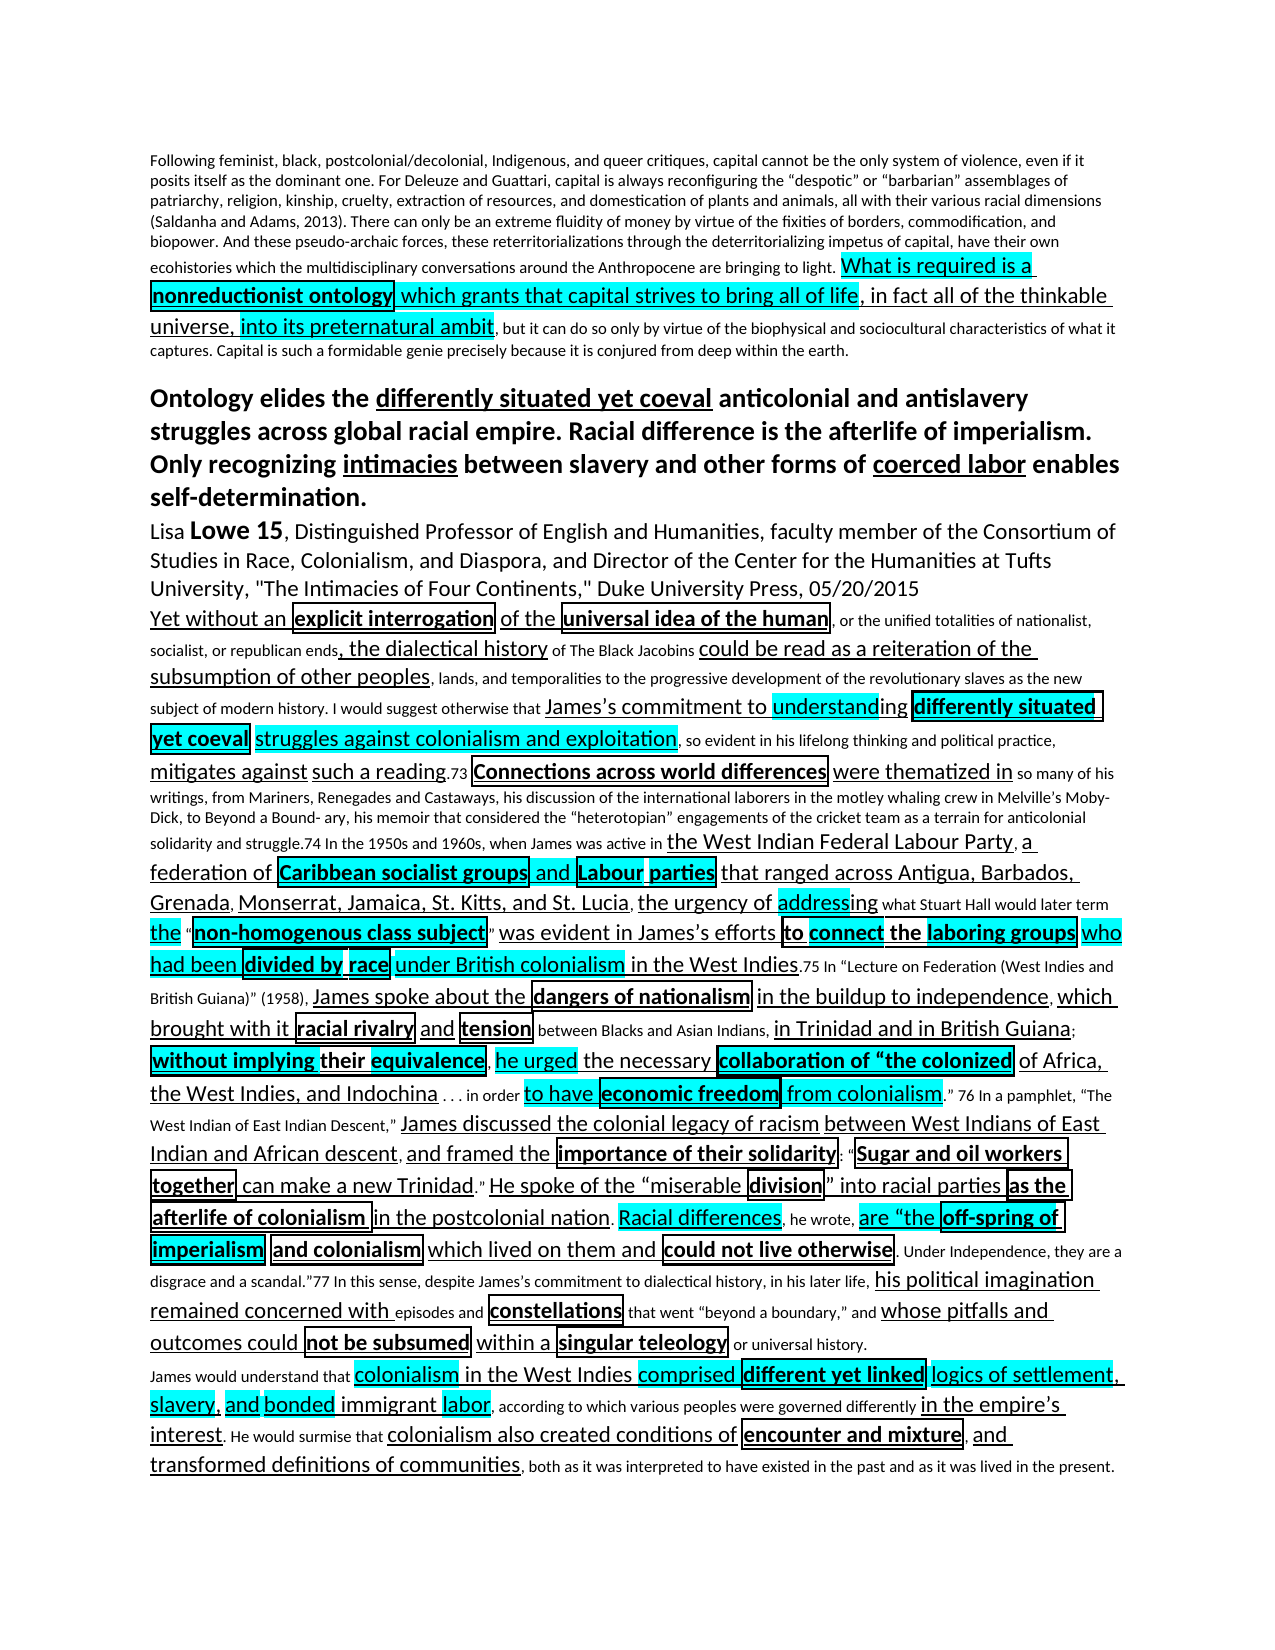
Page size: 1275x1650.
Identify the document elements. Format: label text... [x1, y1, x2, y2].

text Lisa Lowe 15, Distinguished Professor of English and Humanities, faculty member of the Consortium of Studies in Race, Colonialism, and Diaspora, and Director of the Center for the Humanities at Tufts University, "The Intimacies of Four Continents," Duke University Press, 05/20/2015 [150, 513, 1125, 602]
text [150, 1358, 1125, 1478]
text Yet without an explicit interrogation of the universal idea of the human, or the unified totalities of nationalist, socialist, or republican ends, the dialectical history of The Black Jacobins could be read as a reiteration of the subsumption of other peoples, lands, and temporalities to the progressive development of the revolutionary slaves as the new subject of modern history. I would suggest otherwise that James’s commitment to understanding differently situated yet coeval struggles against colonialism and exploitation, so evident in his lifelong thinking and political practice, mitigates against such a reading.73 Connections across world differences were thematized in so many of his writings, from Mariners, Renegades and Castaways, his discussion of the international laborers in the motley whaling crew in Melville’s Moby-Dick, to Beyond a Bound- ary, his memoir that considered the “heterotopian” engagements of the cricket team as a terrain for anticolonial solidarity and struggle.74 In the 1950s and 1960s, when James was active in the West Indian Federal Labour Party, a federation of Caribbean socialist groups and Labour parties that ranged across Antigua, Barbados, Grenada, Monserrat, Jamaica, St. Kitts, and St. Lucia, the urgency of addressing what Stuart Hall would later term the “non-homogenous class subject” was evident in James’s efforts to connect the laboring groups who had been divided by race under British colonialism in the West Indies.75 In “Lecture on Federation (West Indies and British Guiana)” (1958), James spoke about the dangers of nationalism in the buildup to independence, which brought with it racial rivalry and tension between Blacks and Asian Indians, in Trinidad and in British Guiana; without implying their equivalence, he urged the necessary collaboration of “the colonized of Africa, the West Indies, and Indochina . . . in order to have economic freedom from colonialism.” 76 In a pamphlet, “The West Indian of East Indian Descent,” James discussed the colonial legacy of racism between West Indians of East Indian and African descent, and framed the importance of their solidarity: “Sugar and oil workers together can make a new Trinidad.” He spoke of the “miserable division” into racial parties as the afterlife of colonialism in the postcolonial nation. Racial differences, he wrote, are “the off-spring of imperialism and colonialism which lived on them and could not live otherwise. Under Independence, they are a disgrace and a scandal.”77 In this sense, despite James’s commitment to dialectical history, in his later life, his political imagination remained concerned with episodes and constellations that went “beyond a boundary,” and whose pitfalls and outcomes could not be subsumed within a singular teleology or universal history. [150, 602, 1125, 1358]
subtitle Ontology elides the differently situated yet coeval anticolonial and antislavery struggles across global racial empire. Racial difference is the afterlife of imperialism. Only recognizing intimacies between slavery and other forms of coerced labor enables self-determination. [150, 381, 1125, 513]
text Following feminist, black, postcolonial/decolonial, Indigenous, and queer critiques, capital cannot be the only system of violence, even if it posits itself as the dominant one. For Deleuze and Guattari, capital is always reconfiguring the “despotic” or “barbarian” assemblages of patriarchy, religion, kinship, cruelty, extraction of resources, and domestication of plants and animals, all with their various racial dimensions (Saldanha and Adams, 2013). There can only be an extreme fluidity of money by virtue of the fixities of borders, commodification, and biopower. And these pseudo-archaic forces, these reterritorializations through the deterritorializing impetus of capital, have their own ecohistories which the multidisciplinary conversations around the Anthropocene are bringing to light. What is required is a nonreductionist ontology which grants that capital strives to bring all of life, in fact all of the thinkable universe, into its preternatural ambit, but it can do so only by virtue of the biophysical and sociocultural characteristics of what it captures. Capital is such a formidable genie precisely because it is conjured from deep within the earth. [150, 150, 1125, 360]
